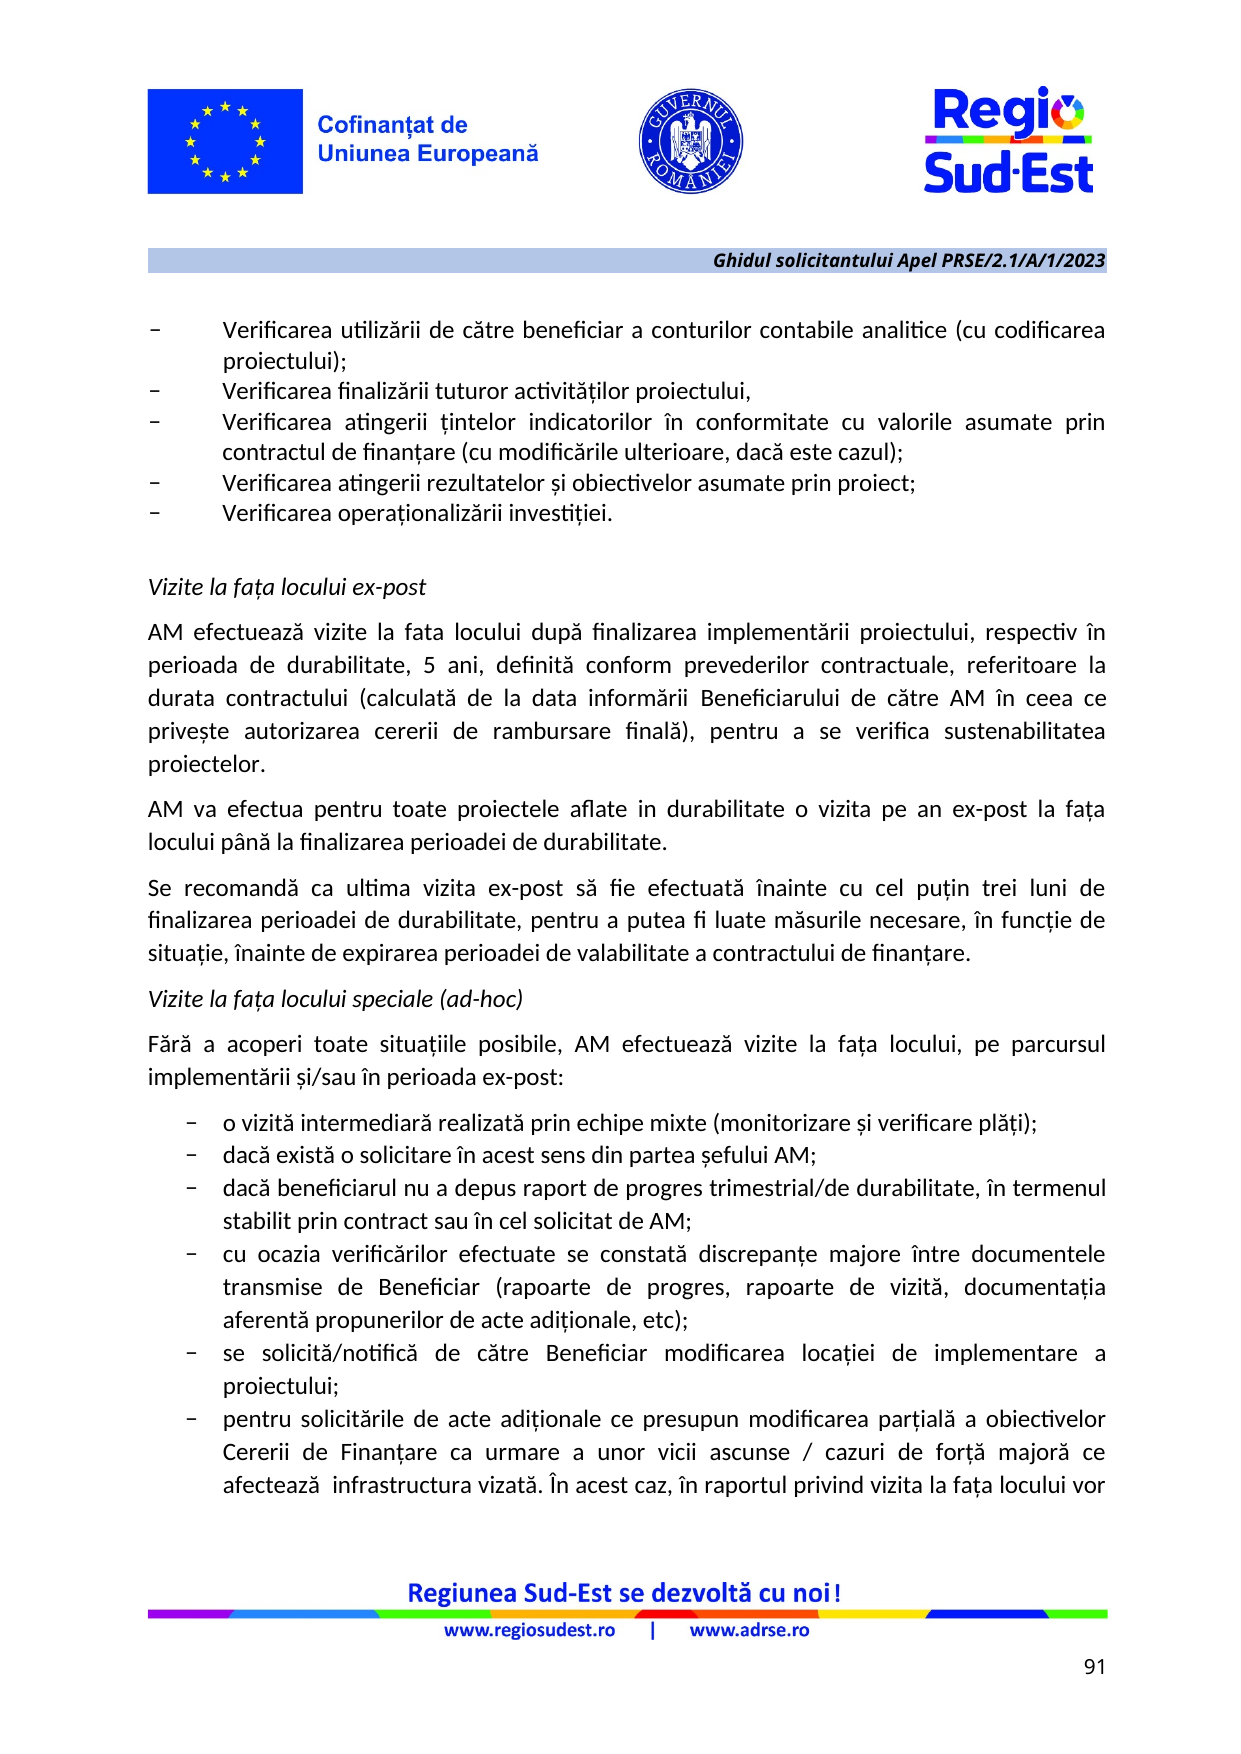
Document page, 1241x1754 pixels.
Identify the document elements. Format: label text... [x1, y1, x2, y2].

text AM va efectua pentru toate proiectele aflate in durabilitate o vizita pe an ex-post la fața locului până la finalizarea perioadei de durabilitate. [148, 793, 1107, 857]
picture [147, 86, 1093, 195]
list Verificarea atingerii țintelor indicatorilor în conformitate cu valorile asumate prin contractul de finanțare (cu modificările ulterioare, dacă este cazul); [148, 406, 1107, 467]
text Vizite la fața locului ex-post [148, 571, 1107, 601]
list Verificarea finalizării tuturor activităților proiectului, [148, 375, 1107, 406]
list dacă există o solicitare în acest sens din partea șefului AM; [185, 1140, 1107, 1170]
text AM efectuează vizite la fata locului după finalizarea implementării proiectului, respectiv în perioada de durabilitate, 5 ani, definită conform prevederilor contractuale, referitoare la durata contractului (calculată de la data informării Beneficiarului de către AM în ceea ce privește autorizarea cererii de rambursare finală), pentru a se verifica sustenabilitatea proiectelor. [148, 616, 1107, 778]
list dacă beneficiarul nu a depus raport de progres trimestrial/de durabilitate, în termenul stabilit prin contract sau în cel solicitat de AM; [185, 1173, 1107, 1236]
list Verificarea operaționalizării investiției. [148, 497, 1107, 528]
list o vizită intermediară realizată prin echipe mixte (monitorizare și verificare plăți); [185, 1107, 1107, 1137]
list se solicită/notifică de către Beneficiar modificarea locației de implementare a proiectului; [185, 1337, 1107, 1401]
list Verificarea atingerii rezultatelor și obiectivelor asumate prin proiect; [148, 467, 1107, 497]
list cu ocazia verificărilor efectuate se constată discrepanțe majore între documentele transmise de Beneficiar (rapoarte de progres, rapoarte de vizită, documentația aferentă propunerilor de acte adiționale, etc); [185, 1238, 1107, 1335]
picture [147, 1582, 1108, 1640]
text Se recomandă ca ultima vizita ex-post să fie efectuată înainte cu cel puțin trei luni de finalizarea perioadei de durabilitate, pentru a putea fi luate măsurile necesare, în funcție de situație, înainte de expirarea perioadei de valabilitate a contractului de finanțare. [148, 872, 1107, 968]
text Vizite la fața locului speciale (ad-hoc) [148, 983, 1107, 1013]
list Verificarea utilizării de către beneficiar a conturilor contabile analitice (cu codificarea proiectului); [149, 314, 1107, 375]
text Fără a acoperi toate situațiile posibile, AM efectuează vizite la fața locului, pe parcursul implementării și/sau în perioada ex-post: [148, 1028, 1107, 1092]
